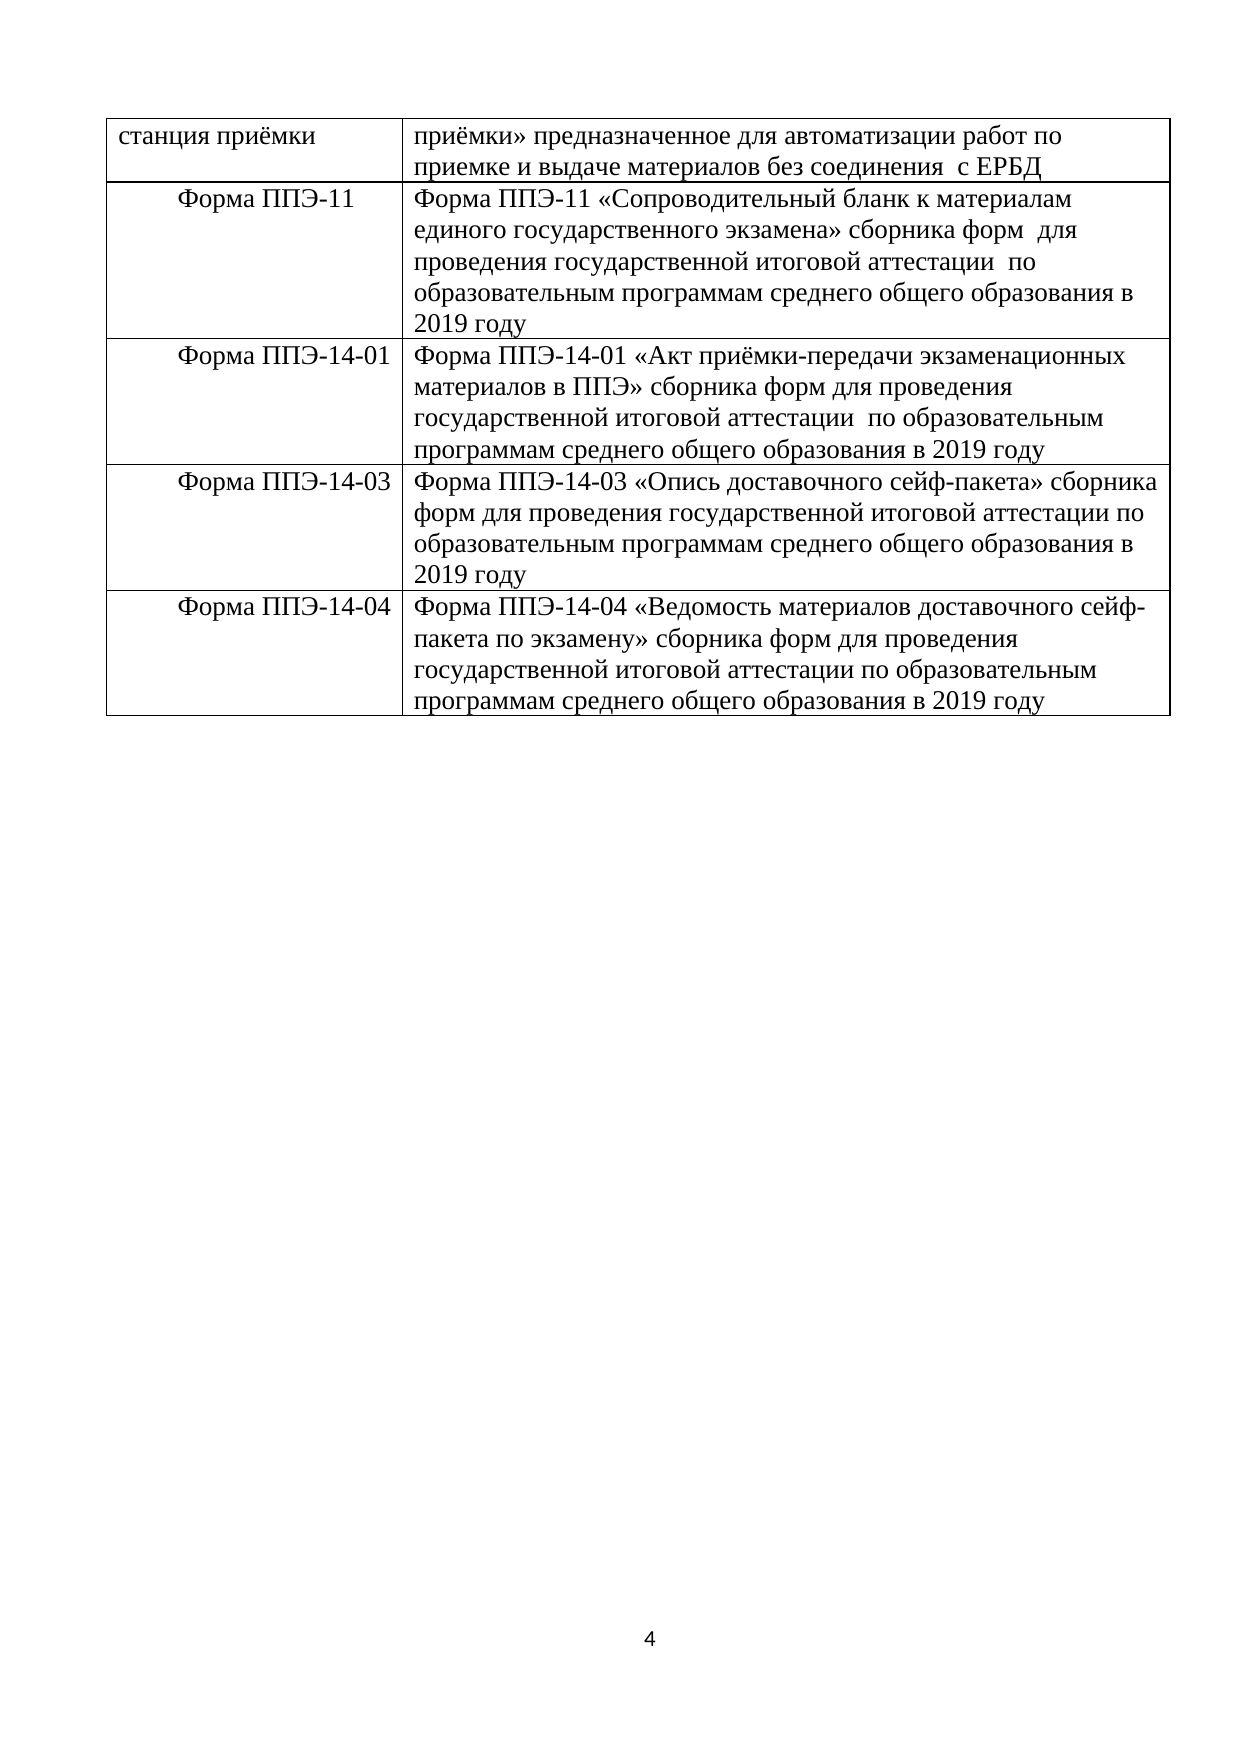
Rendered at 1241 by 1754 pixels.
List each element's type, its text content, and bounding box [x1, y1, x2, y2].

table_cell Форма ППЭ-14-04 «Ведомость материалов доставочного сейф-пакета по экзамену» сборника форм для проведения государственной итоговой аттестации по образовательным программам среднего общего образования в 2019 году [403, 591, 1169, 715]
table_cell Форма ППЭ-14-01 «Акт приёмки-передачи экзаменационных материалов в ППЭ» сборника форм для проведения государственной итоговой аттестации по образовательным программам среднего общего образования в 2019 году [403, 339, 1169, 464]
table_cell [403, 119, 1169, 181]
table_cell Форма ППЭ-11 [107, 183, 402, 338]
table_cell Форма ППЭ-14-03 [107, 465, 402, 589]
table_cell Форма ППЭ-11 «Сопроводительный бланк к материалам единого государственного экзамена» сборника форм для проведения государственной итоговой аттестации по образовательным программам среднего общего образования в 2019 году [403, 183, 1169, 338]
table_cell Форма ППЭ-14-01 [107, 339, 402, 464]
table_cell Форма ППЭ-14-03 «Опись доставочного сейф-пакета» сборника форм для проведения государственной итоговой аттестации по образовательным программам среднего общего образования в 2019 году [403, 465, 1169, 589]
table_cell Форма ППЭ-14-04 [107, 591, 402, 715]
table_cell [107, 119, 402, 181]
